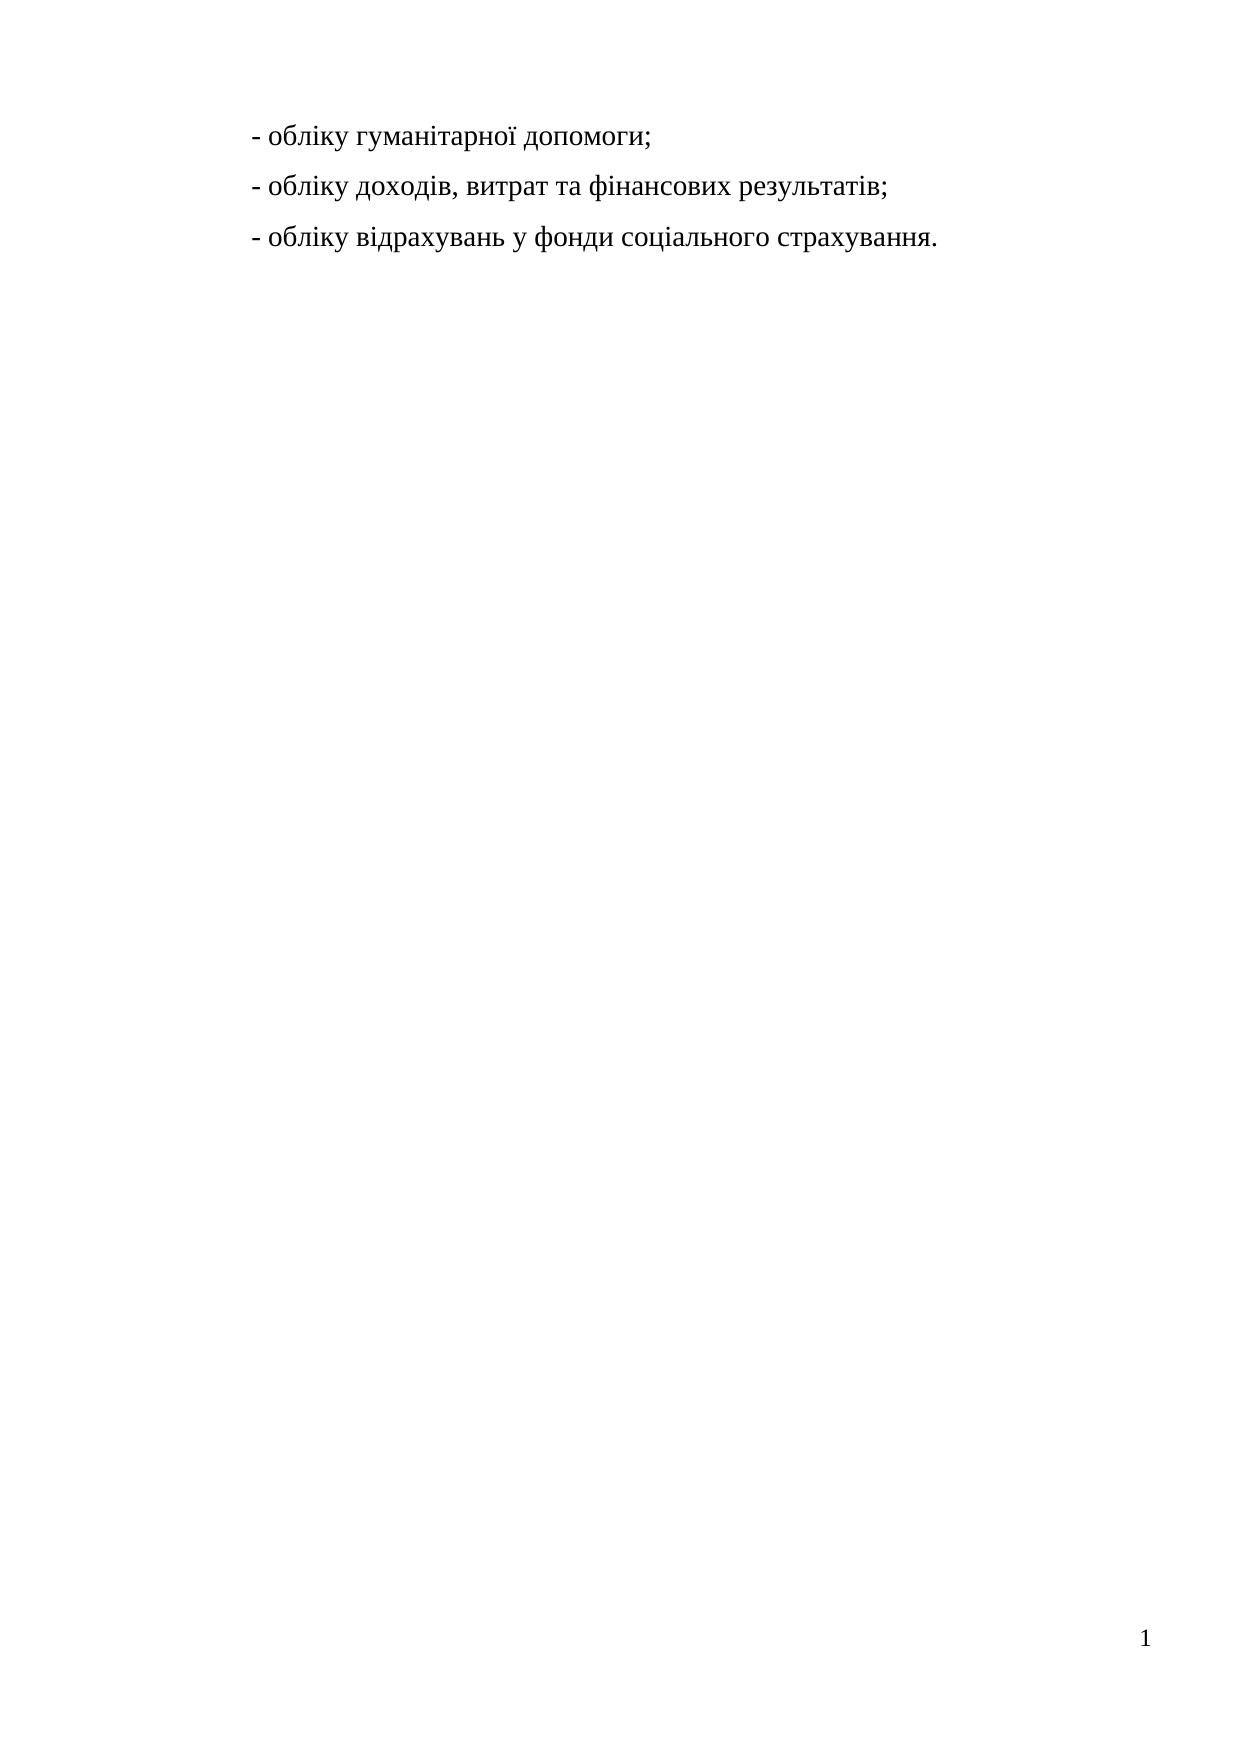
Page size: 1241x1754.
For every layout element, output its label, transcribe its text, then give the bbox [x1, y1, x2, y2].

text - обліку відрахувань у фонди соціального страхування. [177, 219, 1152, 252]
text - обліку доходів, витрат та фінансових результатів; [177, 168, 1152, 202]
text - обліку гуманітарної допомоги; [177, 118, 1152, 152]
